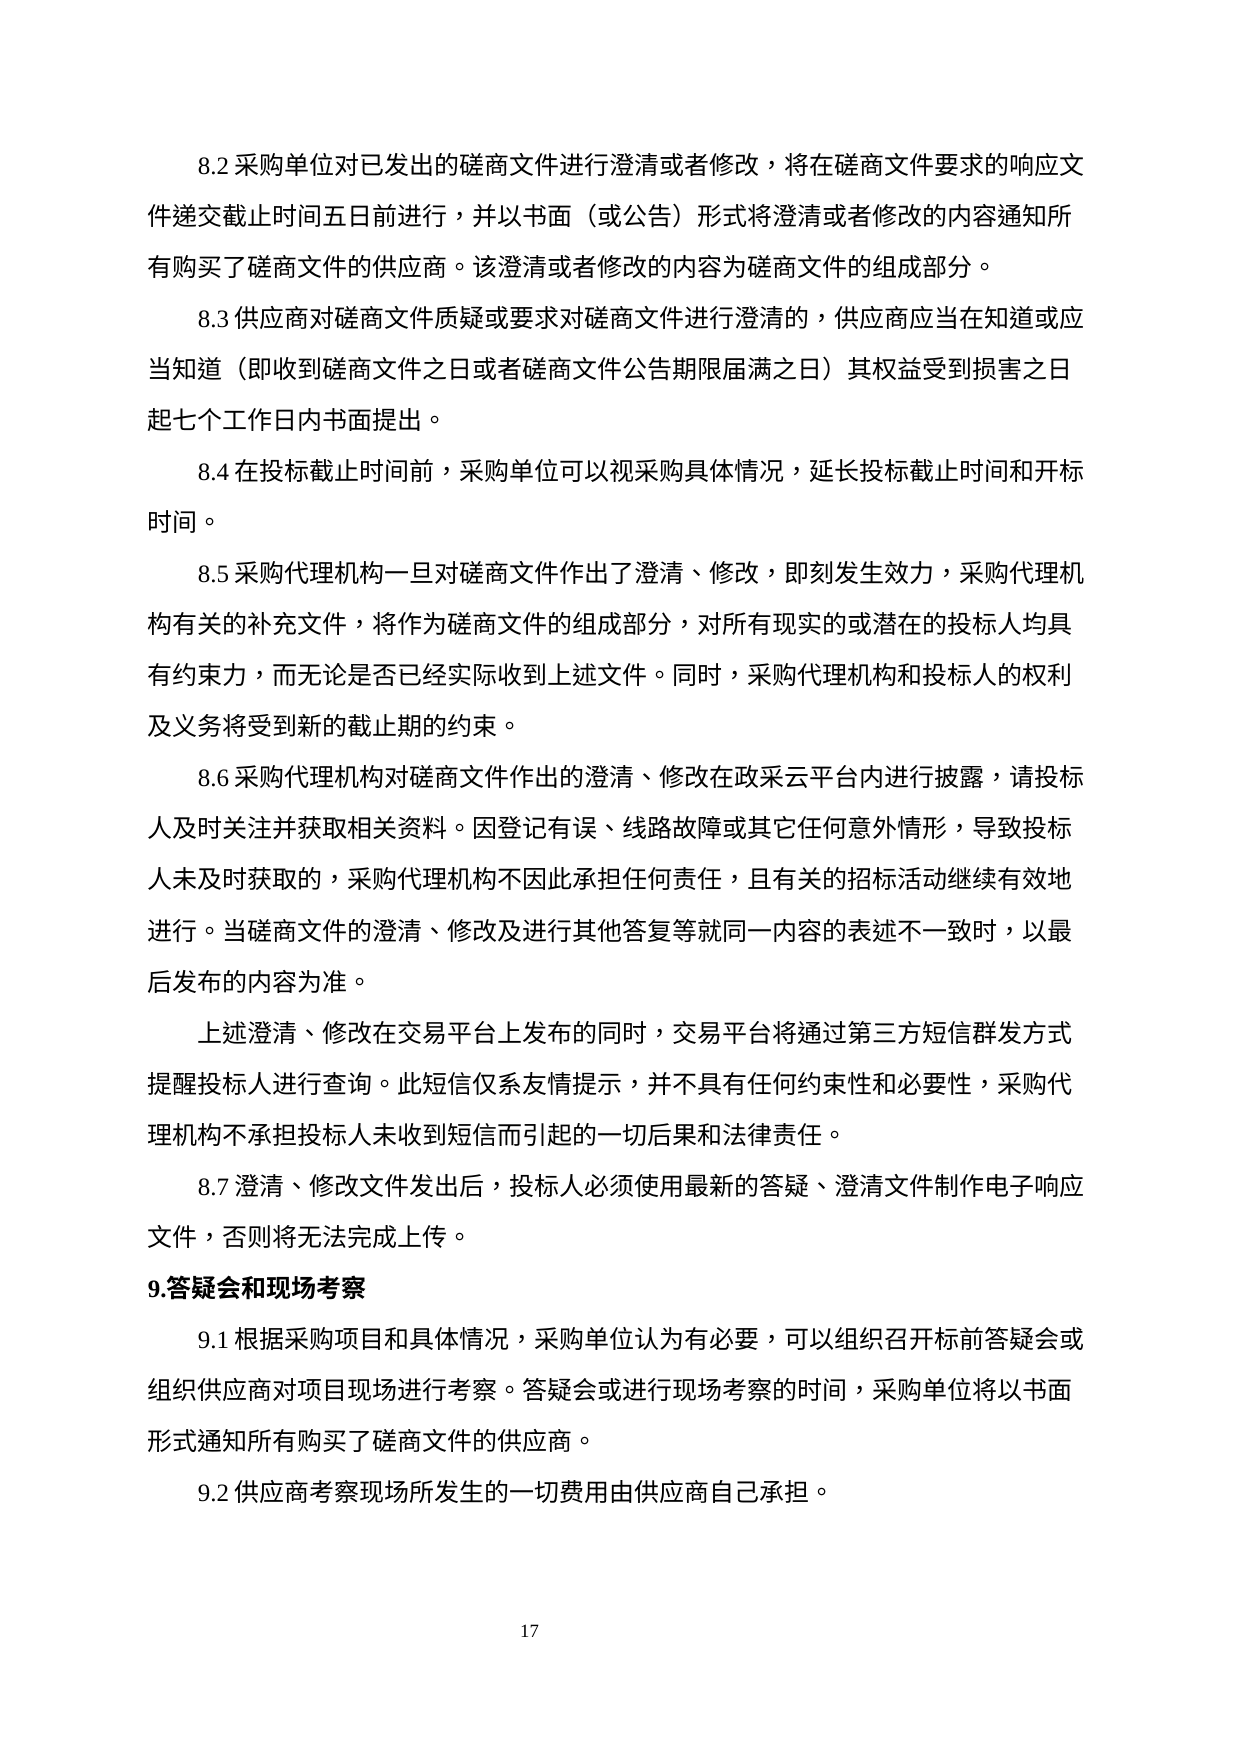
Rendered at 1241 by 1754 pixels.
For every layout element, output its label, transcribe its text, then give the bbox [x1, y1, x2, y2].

text 8.5采购代理机构一旦对磋商文件作出了澄清、修改，即刻发生效力，采购代理机构有关的补充文件，将作为磋商文件的组成部分，对所有现实的或潜在的投标人均具有约束力，而无论是否已经实际收到上述文件。同时，采购代理机构和投标人的权利及义务将受到新的截止期的约束。 [148, 556, 1093, 743]
text 8.7澄清、修改文件发出后，投标人必须使用最新的答疑、澄清文件制作电子响应文件，否则将无法完成上传。 [148, 1168, 1093, 1253]
text 8.4在投标截止时间前，采购单位可以视采购具体情况，延长投标截止时间和开标时间。 [148, 454, 1093, 539]
text 9.1根据采购项目和具体情况，采购单位认为有必要，可以组织召开标前答疑会或组织供应商对项目现场进行考察。答疑会或进行现场考察的时间，采购单位将以书面形式通知所有购买了磋商文件的供应商。 [148, 1322, 1093, 1458]
subtitle 9.答疑会和现场考察 [148, 1271, 1093, 1304]
text 上述澄清、修改在交易平台上发布的同时，交易平台将通过第三方短信群发方式提醒投标人进行查询。此短信仅系友情提示，并不具有任何约束性和必要性，采购代理机构不承担投标人未收到短信而引起的一切后果和法律责任。 [148, 1015, 1093, 1151]
text 8.2采购单位对已发出的磋商文件进行澄清或者修改，将在磋商文件要求的响应文件递交截止时间五日前进行，并以书面（或公告）形式将澄清或者修改的内容通知所有购买了磋商文件的供应商。该澄清或者修改的内容为磋商文件的组成部分。 [148, 148, 1093, 284]
text 9.2供应商考察现场所发生的一切费用由供应商自己承担。 [148, 1475, 1093, 1509]
text 8.6采购代理机构对磋商文件作出的澄清、修改在政采云平台内进行披露，请投标人及时关注并获取相关资料。因登记有误、线路故障或其它任何意外情形，导致投标人未及时获取的，采购代理机构不因此承担任何责任，且有关的招标活动继续有效地进行。当磋商文件的澄清、修改及进行其他答复等就同一内容的表述不一致时，以最后发布的内容为准。 [148, 760, 1093, 998]
text 8.3供应商对磋商文件质疑或要求对磋商文件进行澄清的，供应商应当在知道或应当知道（即收到磋商文件之日或者磋商文件公告期限届满之日）其权益受到损害之日起七个工作日内书面提出。 [148, 301, 1093, 437]
